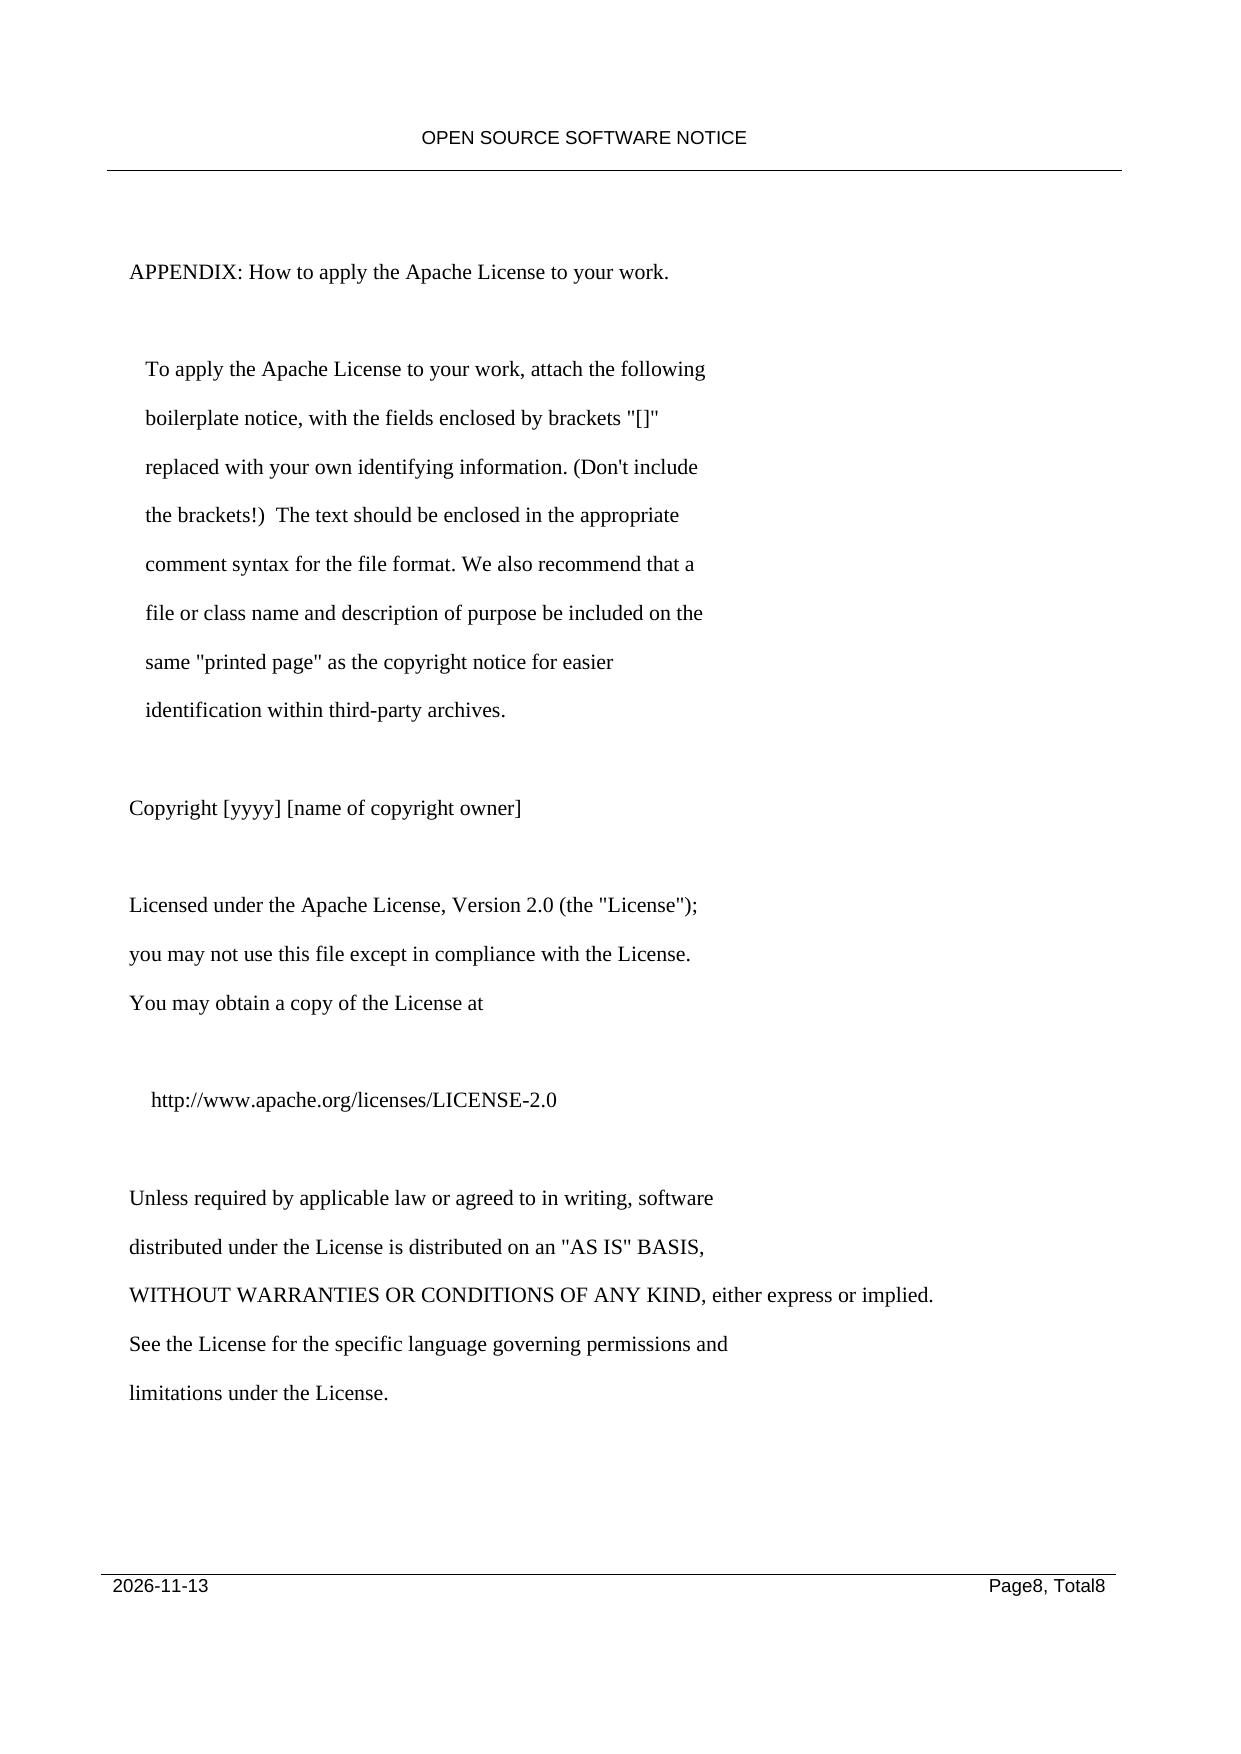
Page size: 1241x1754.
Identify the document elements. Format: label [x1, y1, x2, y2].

text [112, 206, 1128, 1409]
